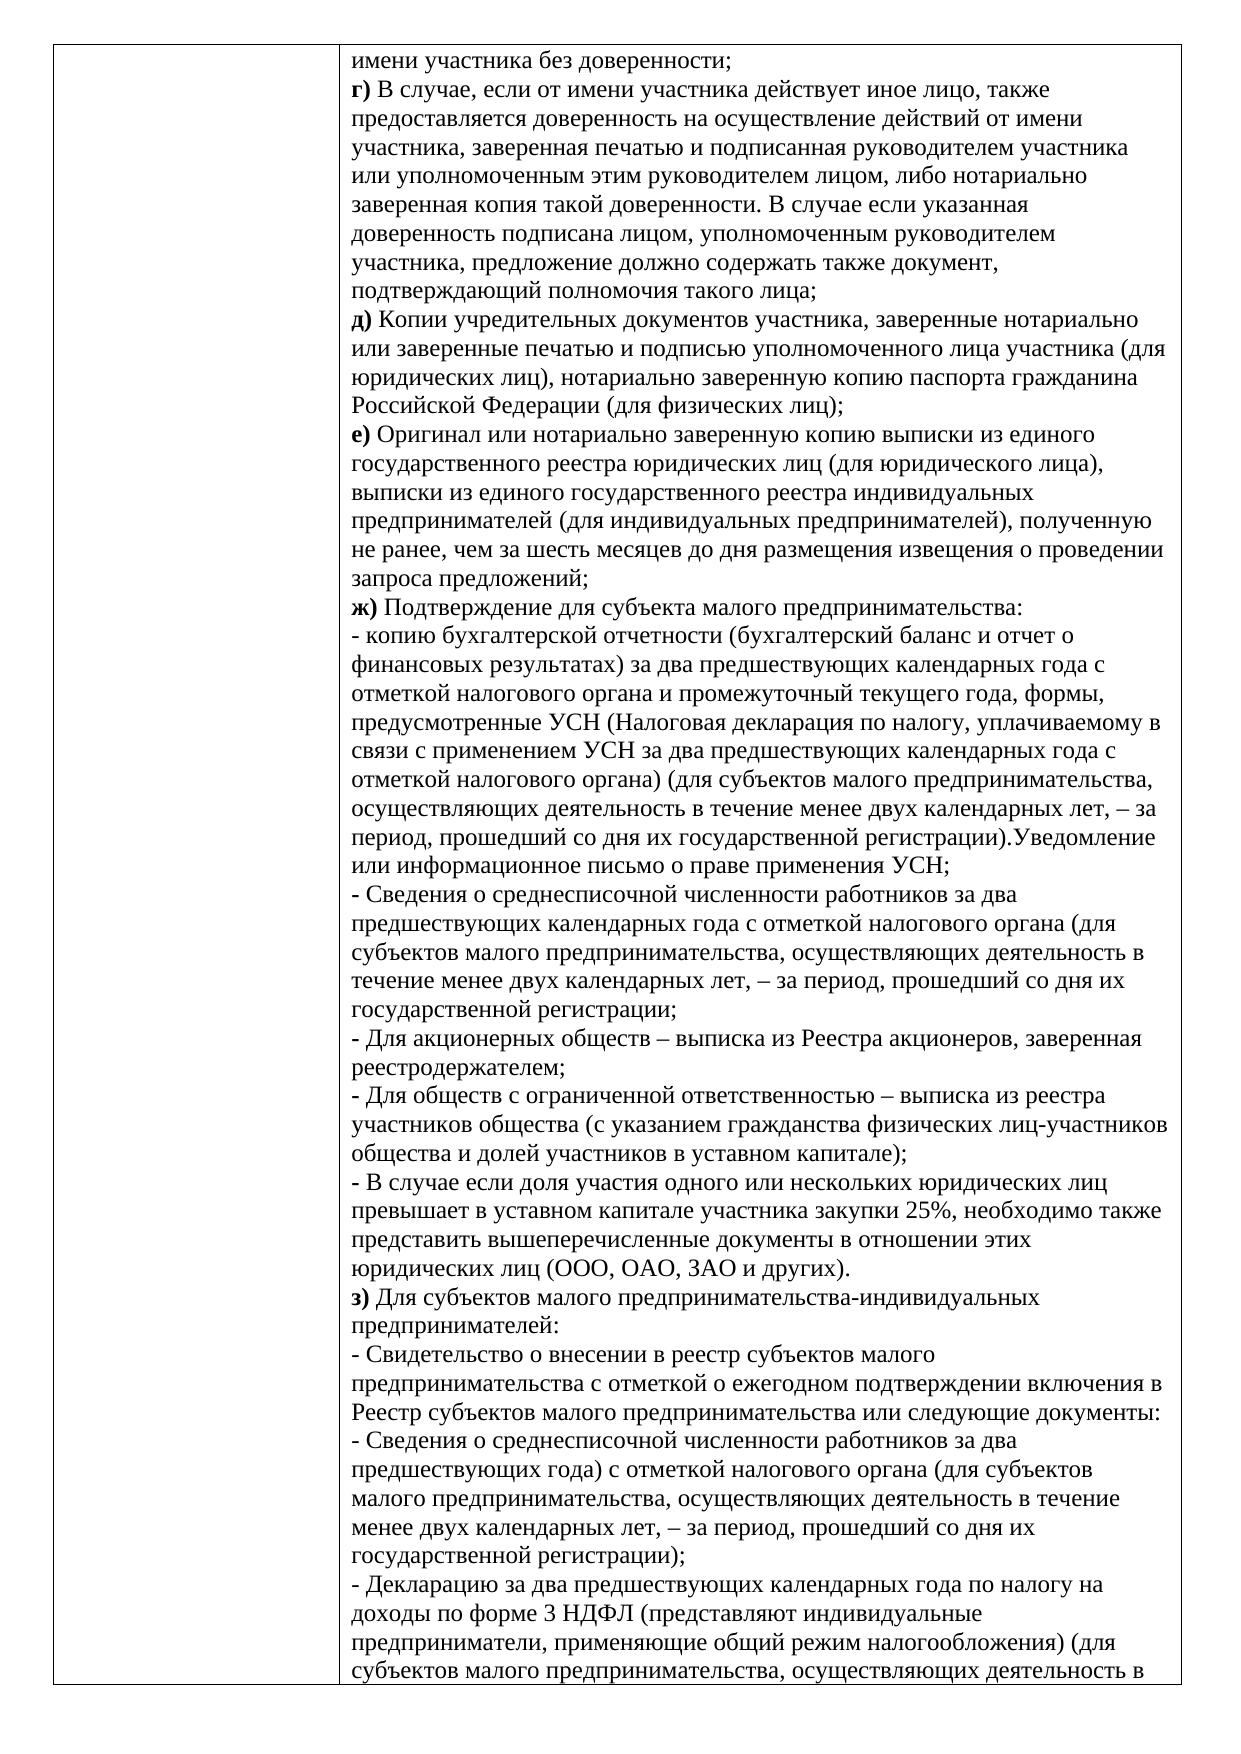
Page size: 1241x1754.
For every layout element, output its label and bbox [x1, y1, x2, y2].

table_header [340, 45, 1181, 1684]
table_header [54, 45, 339, 1684]
